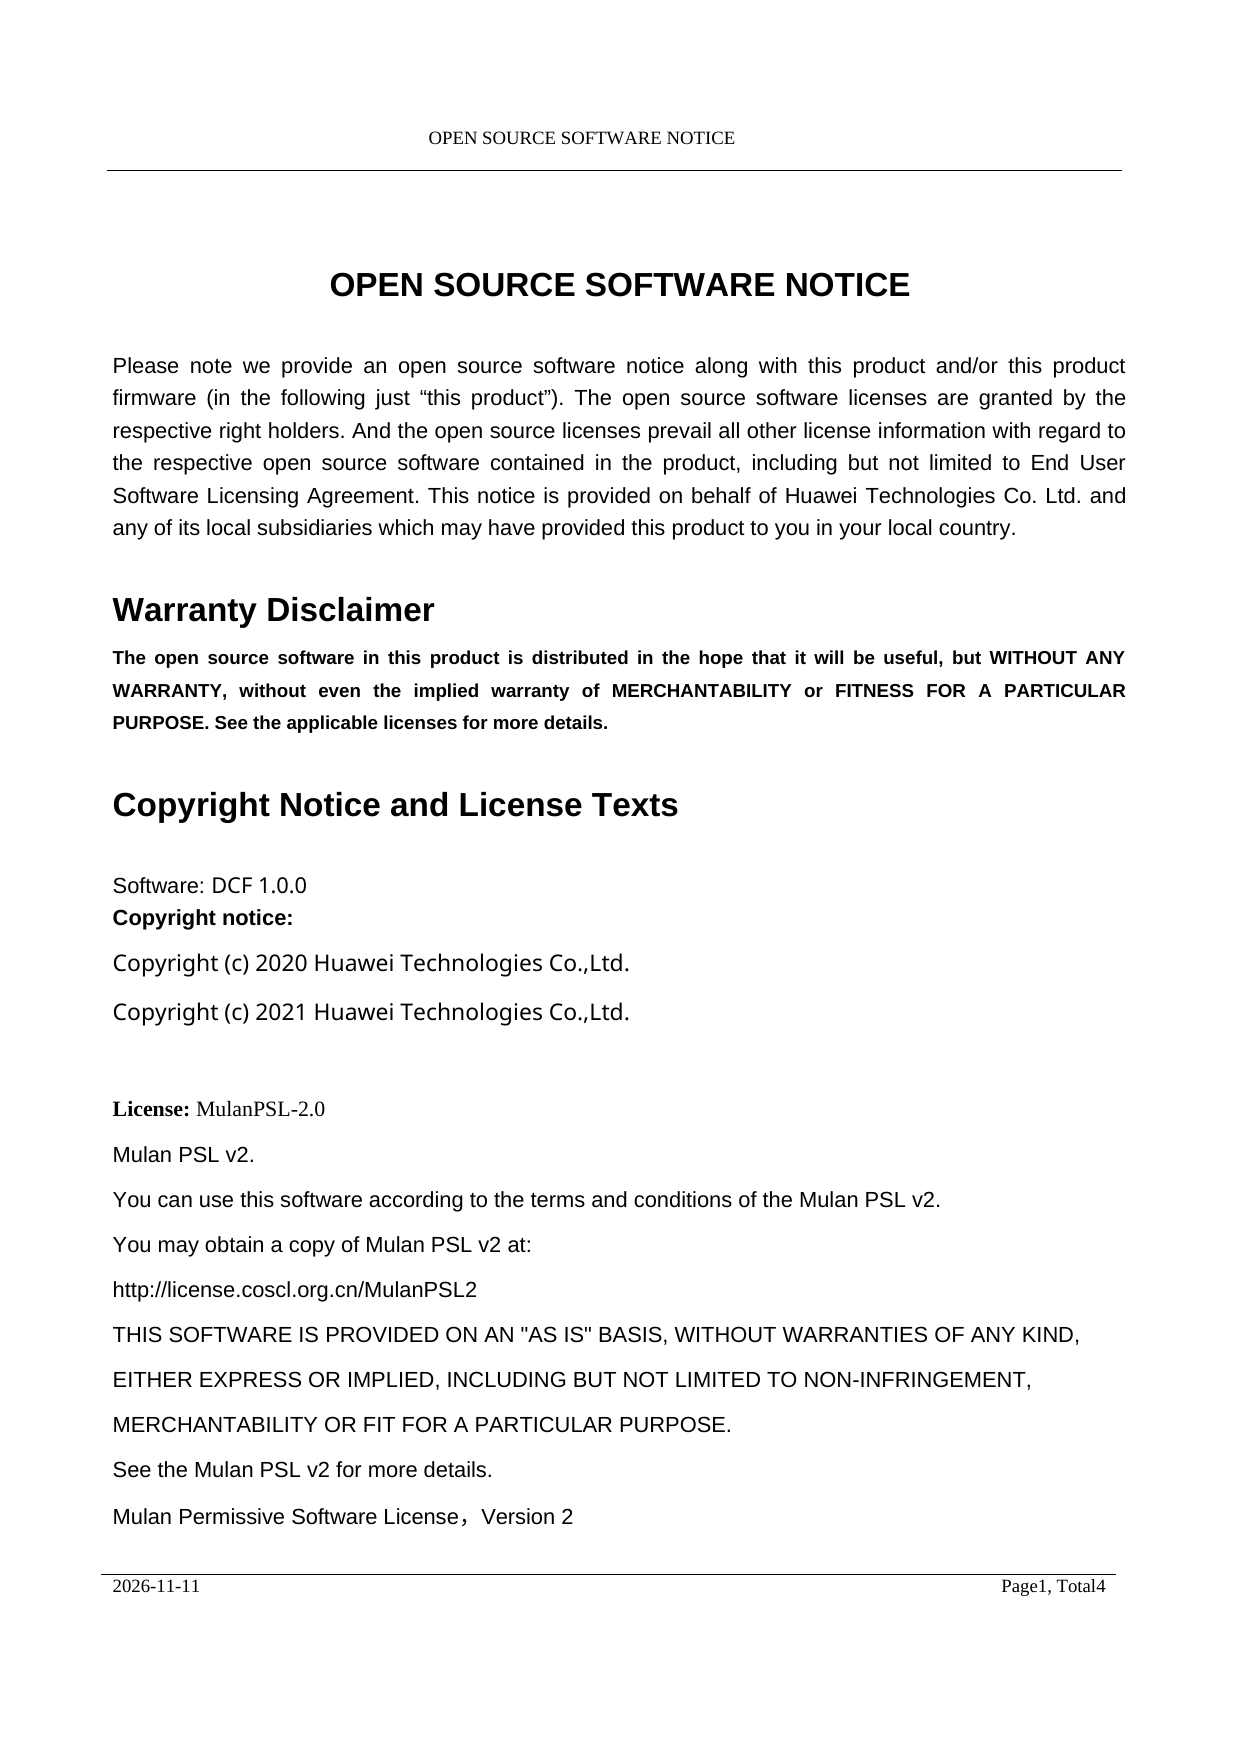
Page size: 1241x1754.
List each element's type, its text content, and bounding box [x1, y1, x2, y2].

text Copyright (c) 2020 Huawei Technologies Co.,Ltd. Copyright (c) 2021 Huawei Technologies Co.,Ltd. [112, 947, 1128, 1077]
text You may obtain a copy of Mulan PSL v2 at: [112, 1228, 1128, 1261]
text The open source software in this product is distributed in the hope that it will be useful, but WITHOUT ANY WARRANTY, without even the implied warranty of MERCHANTABILITY or FITNESS FOR A PARTICULAR PURPOSE. See the applicable licenses for more details. [112, 641, 1128, 739]
text EITHER EXPRESS OR IMPLIED, INCLUDING BUT NOT LIMITED TO NON-INFRINGEMENT, [112, 1363, 1128, 1396]
text http://license.coscl.org.cn/MulanPSL2 [112, 1273, 1128, 1306]
text Please note we provide an open source software notice along with this product and/or this product firmware (in the following just “this product”). The open source software licenses are granted by the respective right holders. And the open source licenses prevail all other license information with regard to the respective open source software contained in the product, including but not limited to End User Software Licensing Agreement. This notice is provided on behalf of Huawei Technologies Co. Ltd. and any of its local subsidiaries which may have provided this product to you in your local country. [112, 349, 1128, 544]
text See the Mulan PSL v2 for more details. [112, 1454, 1128, 1486]
text Mulan Permissive Software License，Version 2 [112, 1499, 1128, 1531]
text OPEN SOURCE SOFTWARE NOTICE [112, 251, 1128, 316]
text License: MulanPSL-2.0 [112, 1093, 1128, 1125]
text Copyright Notice and License Texts [112, 771, 1128, 836]
text Copyright notice: [112, 901, 1128, 934]
text Mulan PSL v2. [112, 1138, 1128, 1170]
text THIS SOFTWARE IS PROVIDED ON AN "AS IS" BASIS, WITHOUT WARRANTIES OF ANY KIND, [112, 1318, 1128, 1351]
text Warranty Disclaimer [112, 576, 1128, 641]
text You can use this software according to the terms and conditions of the Mulan PSL v2. [112, 1183, 1128, 1216]
text MERCHANTABILITY OR FIT FOR A PARTICULAR PURPOSE. [112, 1408, 1128, 1441]
text Software: DCF 1.0.0 [112, 869, 1128, 901]
